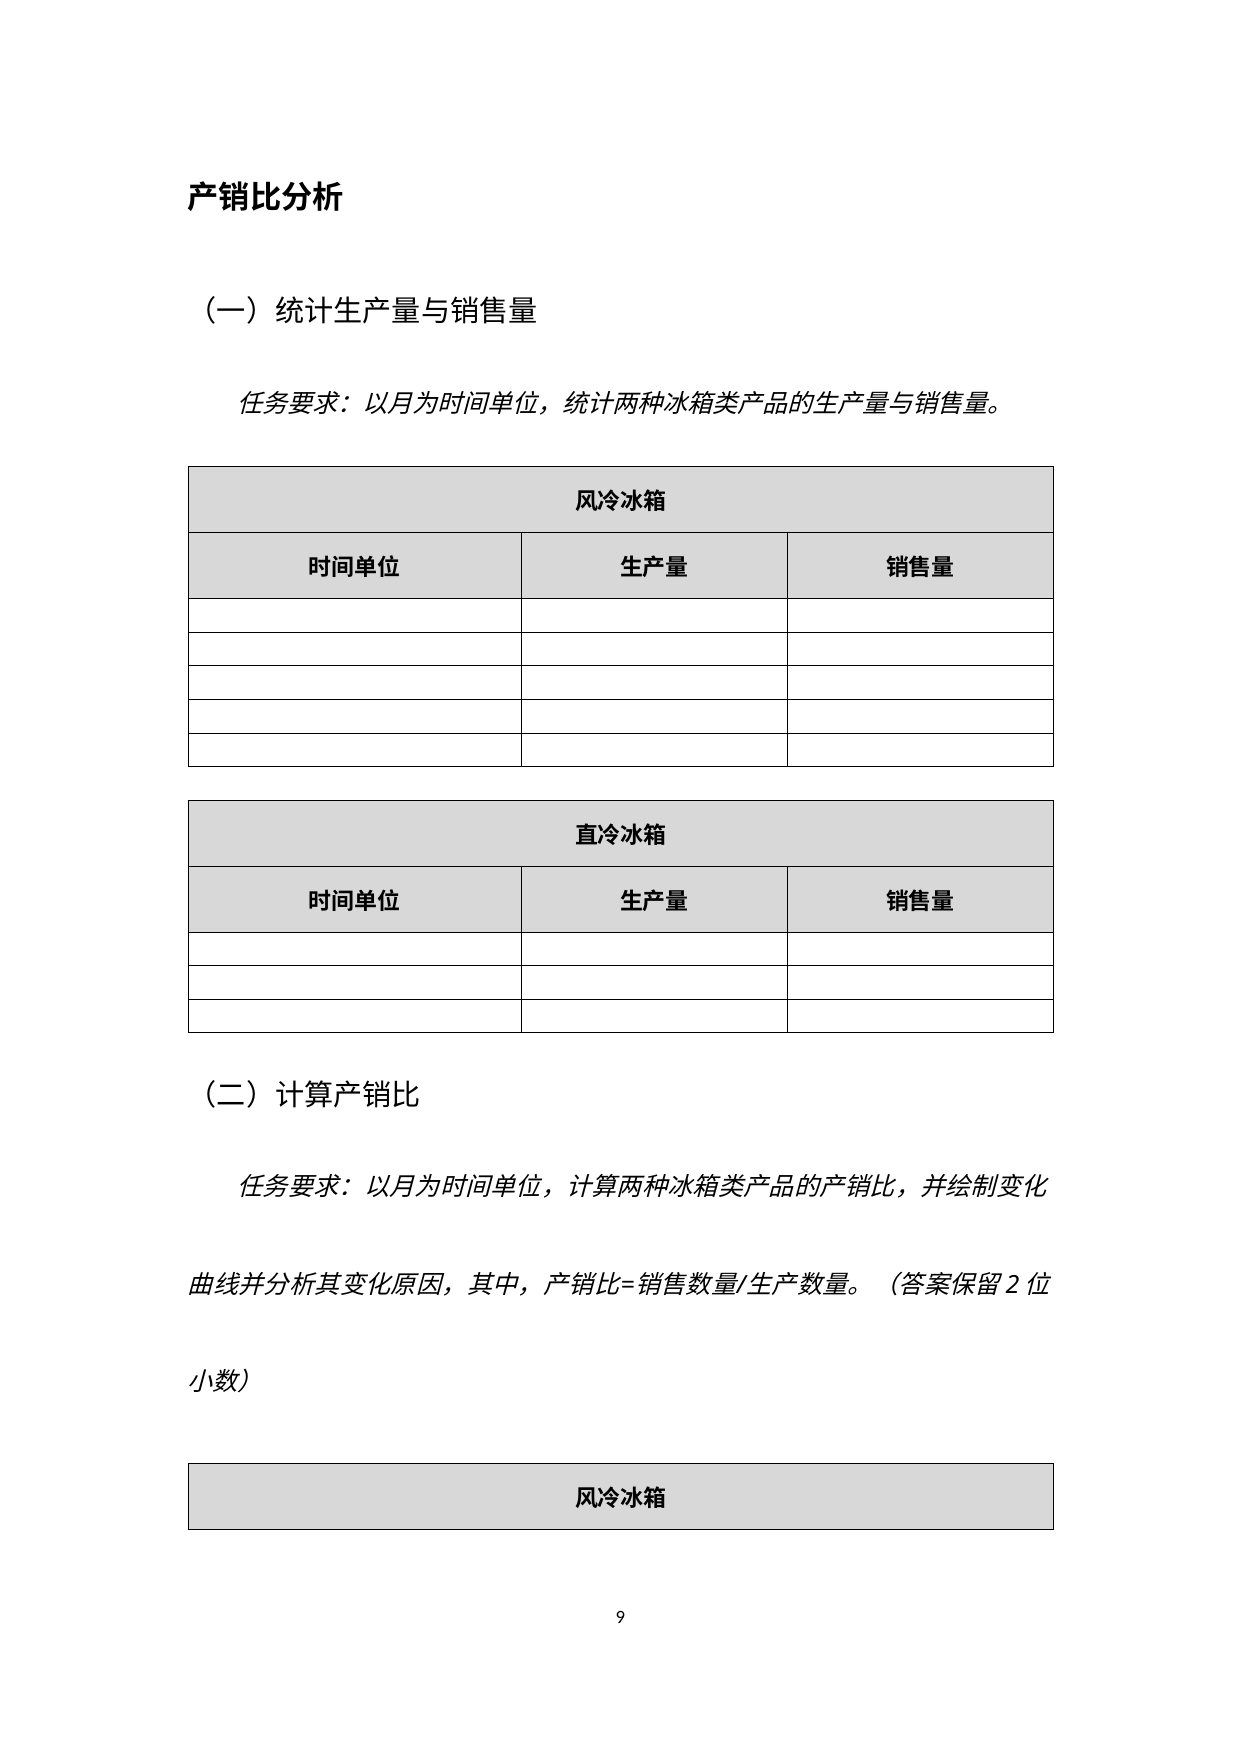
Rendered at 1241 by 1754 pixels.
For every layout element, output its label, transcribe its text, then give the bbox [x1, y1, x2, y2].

table_cell [189, 599, 521, 632]
subtitle 统计生产量与销售量 [187, 277, 1053, 342]
table_cell [788, 700, 1053, 732]
table_cell [522, 633, 787, 665]
table_cell [788, 933, 1053, 965]
table_cell [189, 700, 521, 732]
table_cell [522, 700, 787, 732]
table_cell [522, 666, 787, 699]
table_cell [522, 966, 787, 999]
subtitle 计算产销比 [187, 1060, 1053, 1125]
table_cell 生产量 [522, 533, 787, 598]
table_cell [788, 1000, 1053, 1032]
table_cell [189, 966, 521, 999]
table_cell 时间单位 [189, 867, 521, 932]
table_cell [522, 1000, 787, 1032]
table_cell [788, 666, 1053, 699]
table_cell [189, 633, 521, 665]
table_header 风冷冰箱 [189, 1464, 1053, 1529]
text 任务要求：以月为时间单位，统计两种冰箱类产品的生产量与销售量。 [187, 369, 1053, 434]
table_cell [189, 666, 521, 699]
table_cell 销售量 [788, 867, 1053, 932]
table_cell [788, 599, 1053, 632]
table_cell [522, 734, 787, 766]
subtitle 产销比分析 [187, 162, 1053, 227]
table_header 风冷冰箱 [189, 467, 1053, 532]
table_cell [788, 734, 1053, 766]
table_cell [189, 933, 521, 965]
table_cell [788, 633, 1053, 665]
table_cell 时间单位 [189, 533, 521, 598]
text 任务要求：以月为时间单位，计算两种冰箱类产品的产销比，并绘制变化曲线并分析其变化原因，其中，产销比=销售数量/生产数量。（答案保留2位小数） [187, 1152, 1053, 1412]
table_cell 生产量 [522, 867, 787, 932]
table_cell [189, 734, 521, 766]
table_cell [788, 966, 1053, 999]
table_cell [189, 1000, 521, 1032]
table_header 直冷冰箱 [189, 801, 1053, 866]
table_cell [522, 933, 787, 965]
table_cell 销售量 [788, 533, 1053, 598]
table_cell [522, 599, 787, 632]
